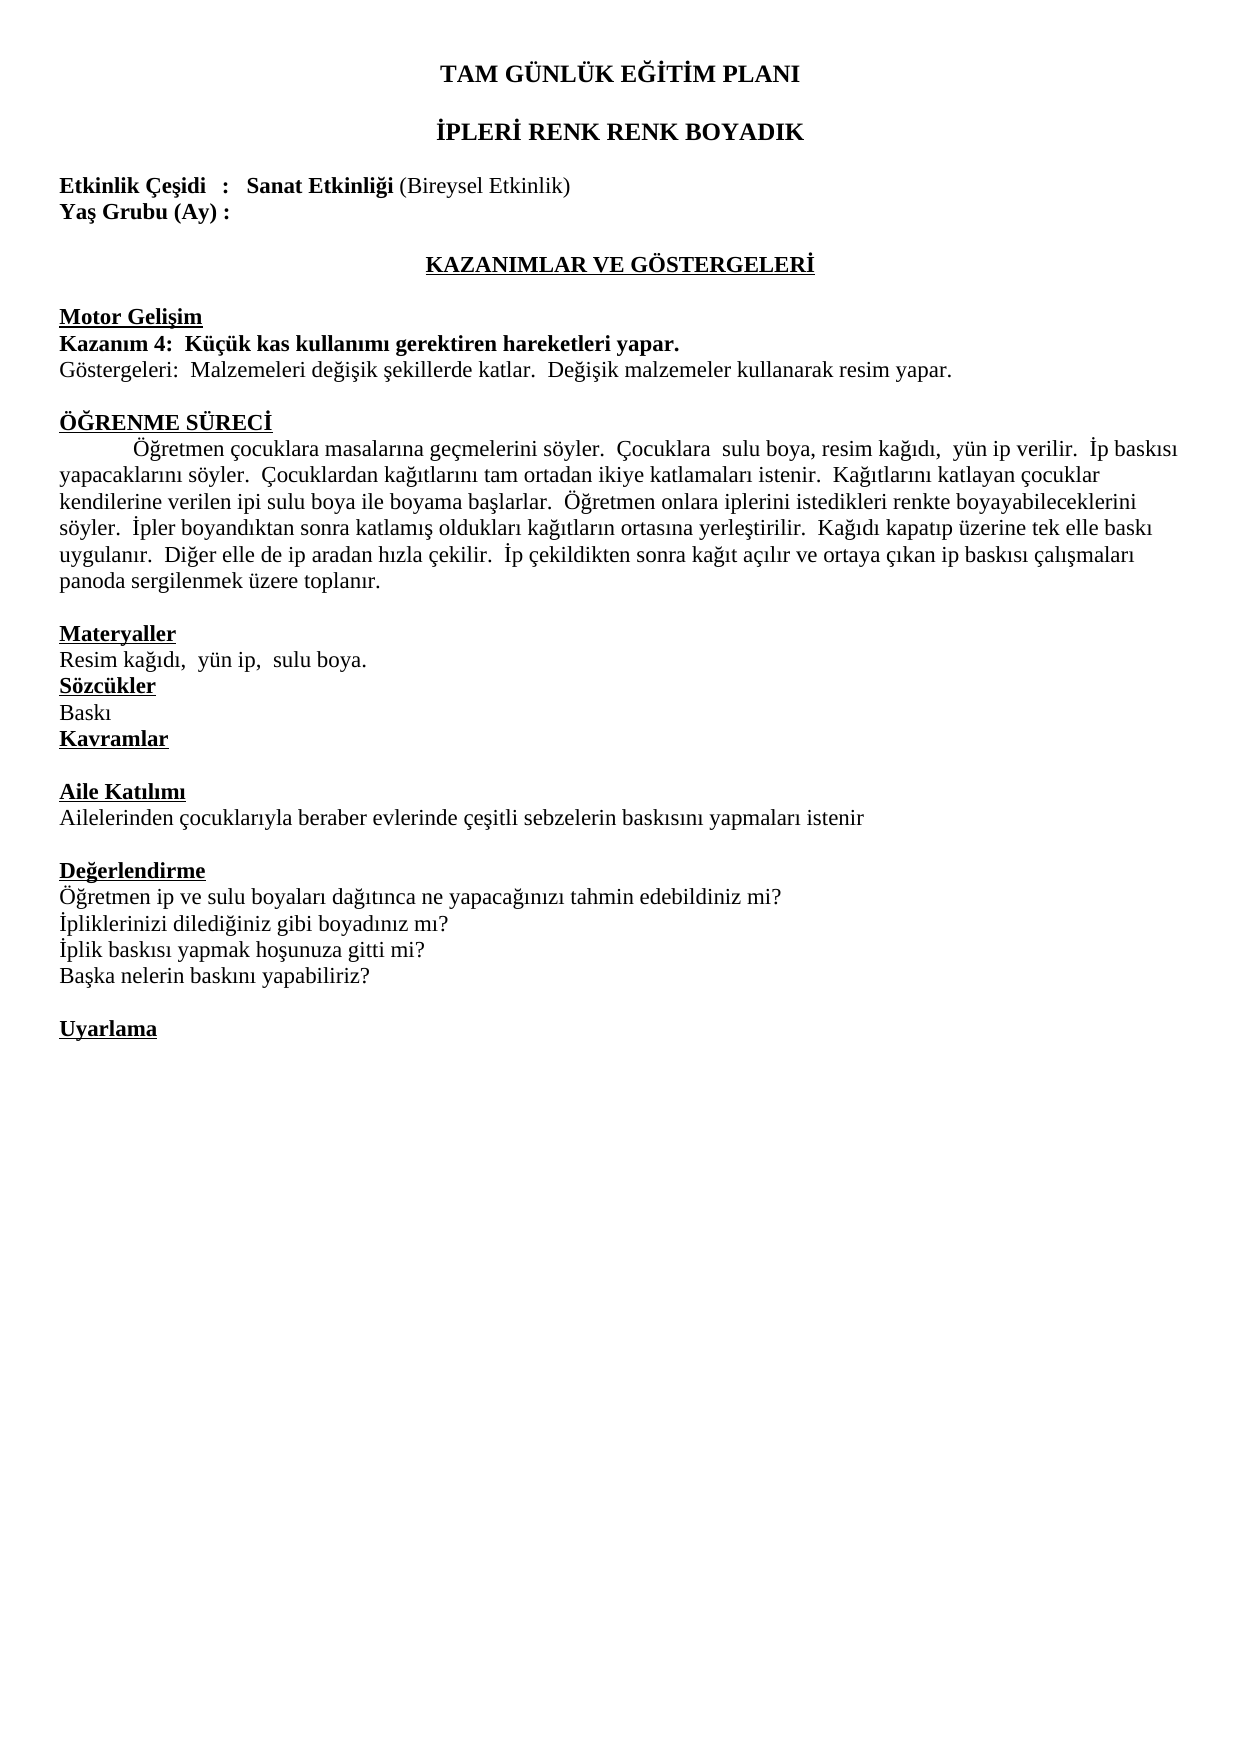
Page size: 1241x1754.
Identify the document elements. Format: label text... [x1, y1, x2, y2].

text KAZANIMLAR VE GÖSTERGELERİ [59, 251, 1181, 277]
list Öğretmen çocuklara masalarına geçmelerini söyler. Çocuklara sulu boya, resim kağıdı, yün ip verilir. İp baskısı yapacaklarını söyler. Çocuklardan kağıtlarını tam ortadan ikiye katlamaları istenir. Kağıtlarını katlayan çocuklar kendilerine verilen ipi sulu boya ile boyama başlarlar. Öğretmen onlara iplerini istedikleri renkte boyayabileceklerini söyler. İpler boyandıktan sonra katlamış oldukları kağıtların ortasına yerleştirilir. Kağıdı kapatıp üzerine tek elle baskı uygulanır. Diğer elle de ip aradan hızla çekilir. İp çekildikten sonra kağıt açılır ve ortaya çıkan ip baskısı çalışmaları panoda sergilenmek üzere toplanır. [59, 435, 1181, 593]
text TAM GÜNLÜK EĞİTİM PLANI [59, 59, 1181, 88]
text Resim kağıdı, yün ip, sulu boya. [59, 646, 1181, 672]
text ÖĞRENME SÜRECİ [59, 409, 1181, 435]
text Materyaller [59, 620, 1181, 646]
text Etkinlik Çeşidi : Sanat Etkinliği (Bireysel Etkinlik) [59, 172, 1181, 198]
text Öğretmen ip ve sulu boyaları dağıtınca ne yapacağınızı tahmin edebildiniz mi? [59, 883, 1181, 909]
text Aile Katılımı [59, 778, 1181, 804]
text Kavramlar [59, 725, 1181, 751]
text Ailelerinden çocuklarıyla beraber evlerinde çeşitli sebzelerin baskısını yapmaları istenir [59, 804, 1181, 831]
list İplik baskısı yapmak hoşunuza gitti mi? [59, 936, 1181, 962]
text Değerlendirme [59, 857, 1181, 883]
list İpliklerinizi dilediğiniz gibi boyadınız mı? [59, 909, 1181, 936]
text Uyarlama [59, 1015, 1181, 1041]
text Yaş Grubu (Ay) : [59, 198, 1181, 224]
text Motor Gelişim [59, 303, 1181, 330]
text İPLERİ RENK RENK BOYADIK [59, 117, 1181, 145]
text Kazanım 4: Küçük kas kullanımı gerektiren hareketleri yapar. [59, 330, 1181, 356]
list Başka nelerin baskını yapabiliriz? [59, 962, 1181, 989]
text Göstergeleri: Malzemeleri değişik şekillerde katlar. Değişik malzemeler kullanarak resim yapar. [59, 356, 1181, 382]
text Baskı [59, 699, 1181, 725]
text Sözcükler [59, 672, 1181, 699]
